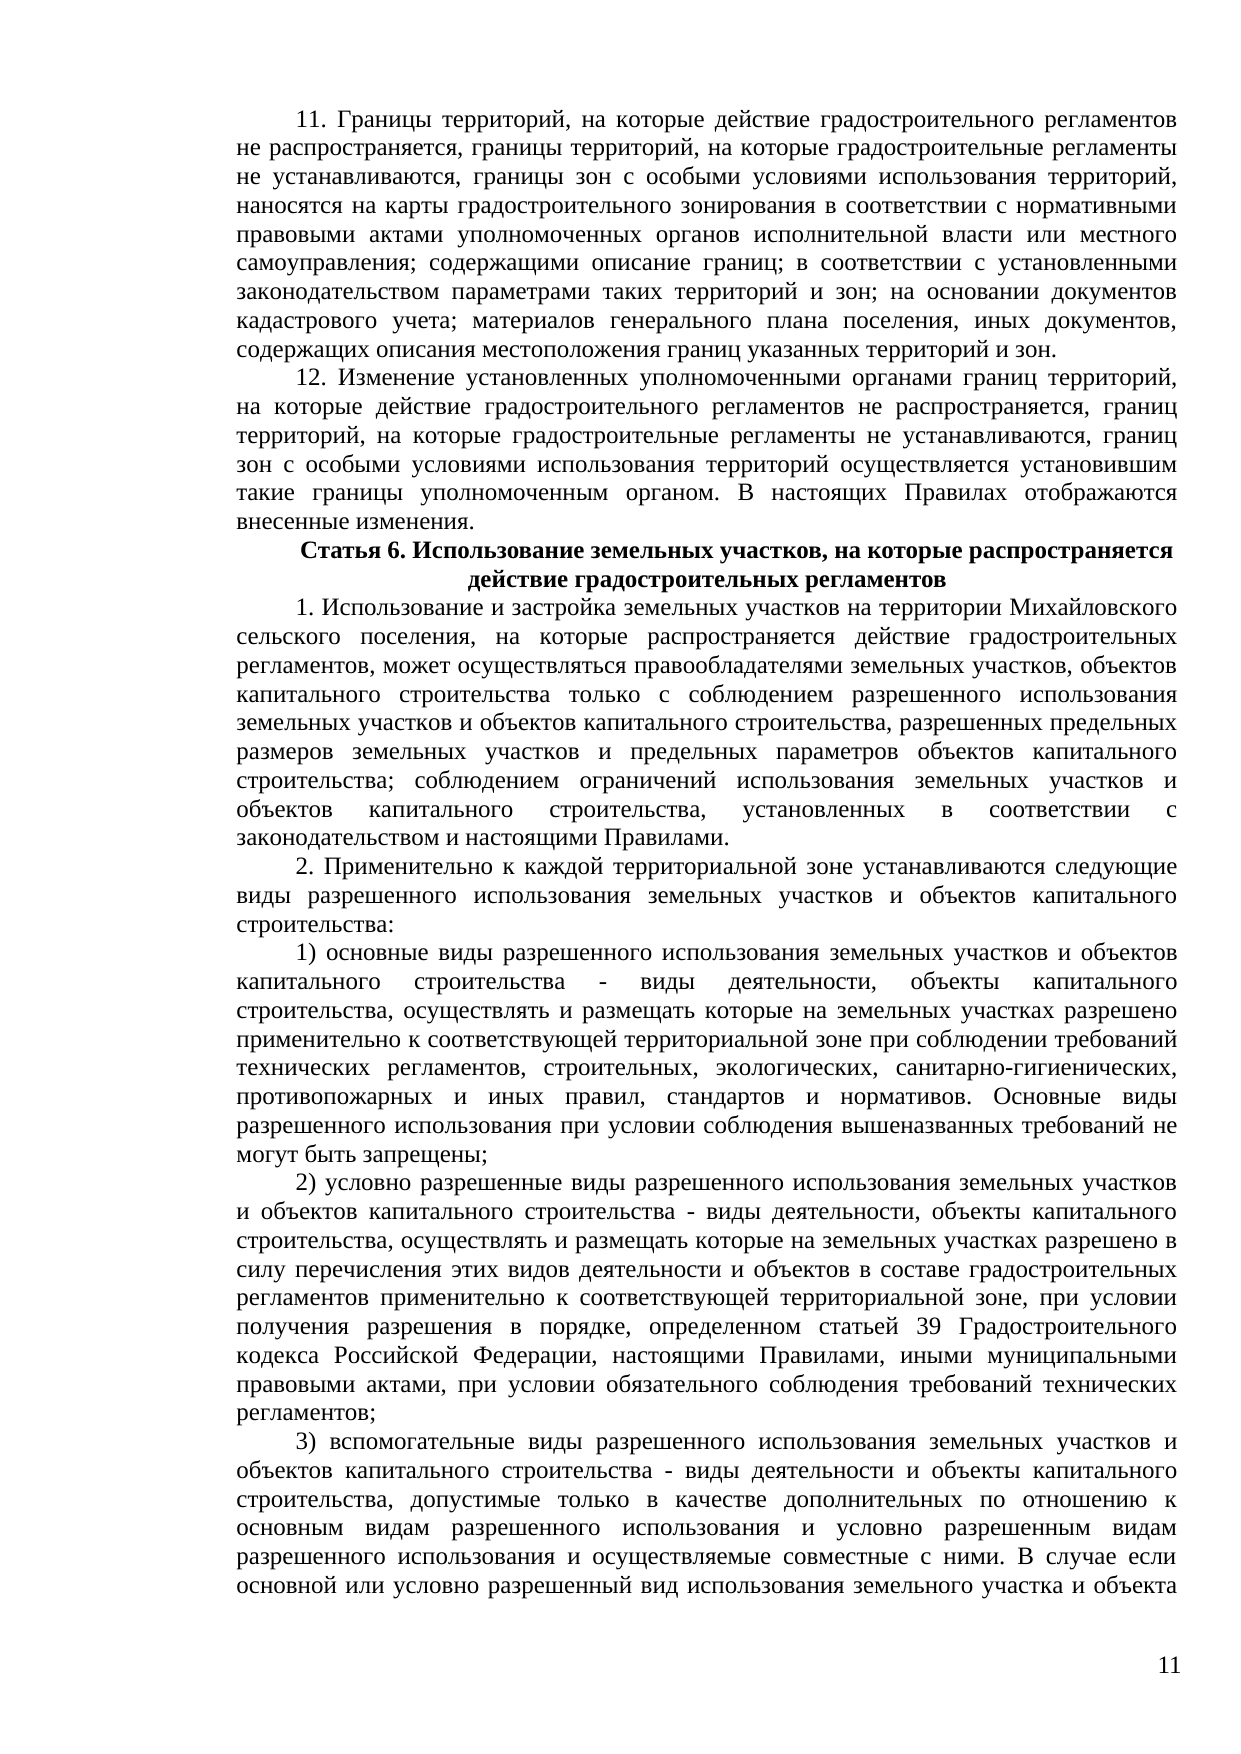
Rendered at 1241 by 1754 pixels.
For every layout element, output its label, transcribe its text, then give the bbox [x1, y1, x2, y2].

text 1) основные виды разрешенного использования земельных участков и объектов капитального строительства - виды деятельности, объекты капитального строительства, осуществлять и размещать которые на земельных участках разрешено применительно к соответствующей территориальной зоне при соблюдении требований технических регламентов, строительных, экологических, санитарно-гигиенических, противопожарных и иных правил, стандартов и нормативов. Основные виды разрешенного использования при условии соблюдения вышеназванных требований не могут быть запрещены; [236, 937, 1178, 1167]
text 11. Границы территорий, на которые действие градостроительного регламентов не распространяется, границы территорий, на которые градостроительные регламенты не устанавливаются, границы зон с особыми условиями использования территорий, наносятся на карты градостроительного зонирования в соответствии с нормативными правовыми актами уполномоченных органов исполнительной власти или местного самоуправления; содержащими описание границ; в соответствии с установленными законодательством параметрами таких территорий и зон; на основании документов кадастрового учета; материалов генерального плана поселения, иных документов, содержащих описания местоположения границ указанных территорий и зон. [236, 104, 1178, 362]
text 1. Использование и застройка земельных участков на территории Михайловского сельского поселения, на которые распространяется действие градостроительных регламентов, может осуществляться правообладателями земельных участков, объектов капитального строительства только с соблюдением разрешенного использования земельных участков и объектов капитального строительства, разрешенных предельных размеров земельных участков и предельных параметров объектов капитального строительства; соблюдением ограничений использования земельных участков и объектов капитального строительства, установленных в соответствии с законодательством и настоящими Правилами. [236, 592, 1178, 851]
text 12. Изменение установленных уполномоченными органами границ территорий, на которые действие градостроительного регламентов не распространяется, границ территорий, на которые градостроительные регламенты не устанавливаются, границ зон с особыми условиями использования территорий осуществляется установившим такие границы уполномоченным органом. В настоящих Правилах отображаются внесенные изменения. [236, 362, 1178, 535]
text 2. Применительно к каждой территориальной зоне устанавливаются следующие виды разрешенного использования земельных участков и объектов капитального строительства: [236, 851, 1178, 937]
subtitle Статья 6. Использование земельных участков, на которые распространяется действие градостроительных регламентов [236, 535, 1178, 592]
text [236, 1426, 1178, 1599]
text 2) условно разрешенные виды разрешенного использования земельных участков и объектов капитального строительства - виды деятельности, объекты капитального строительства, осуществлять и размещать которые на земельных участках разрешено в силу перечисления этих видов деятельности и объектов в составе градостроительных регламентов применительно к соответствующей территориальной зоне, при условии получения разрешения в порядке, определенном статьей 39 Градостроительного кодекса Российской Федерации, настоящими Правилами, иными муниципальными правовыми актами, при условии обязательного соблюдения требований технических регламентов; [236, 1167, 1178, 1426]
